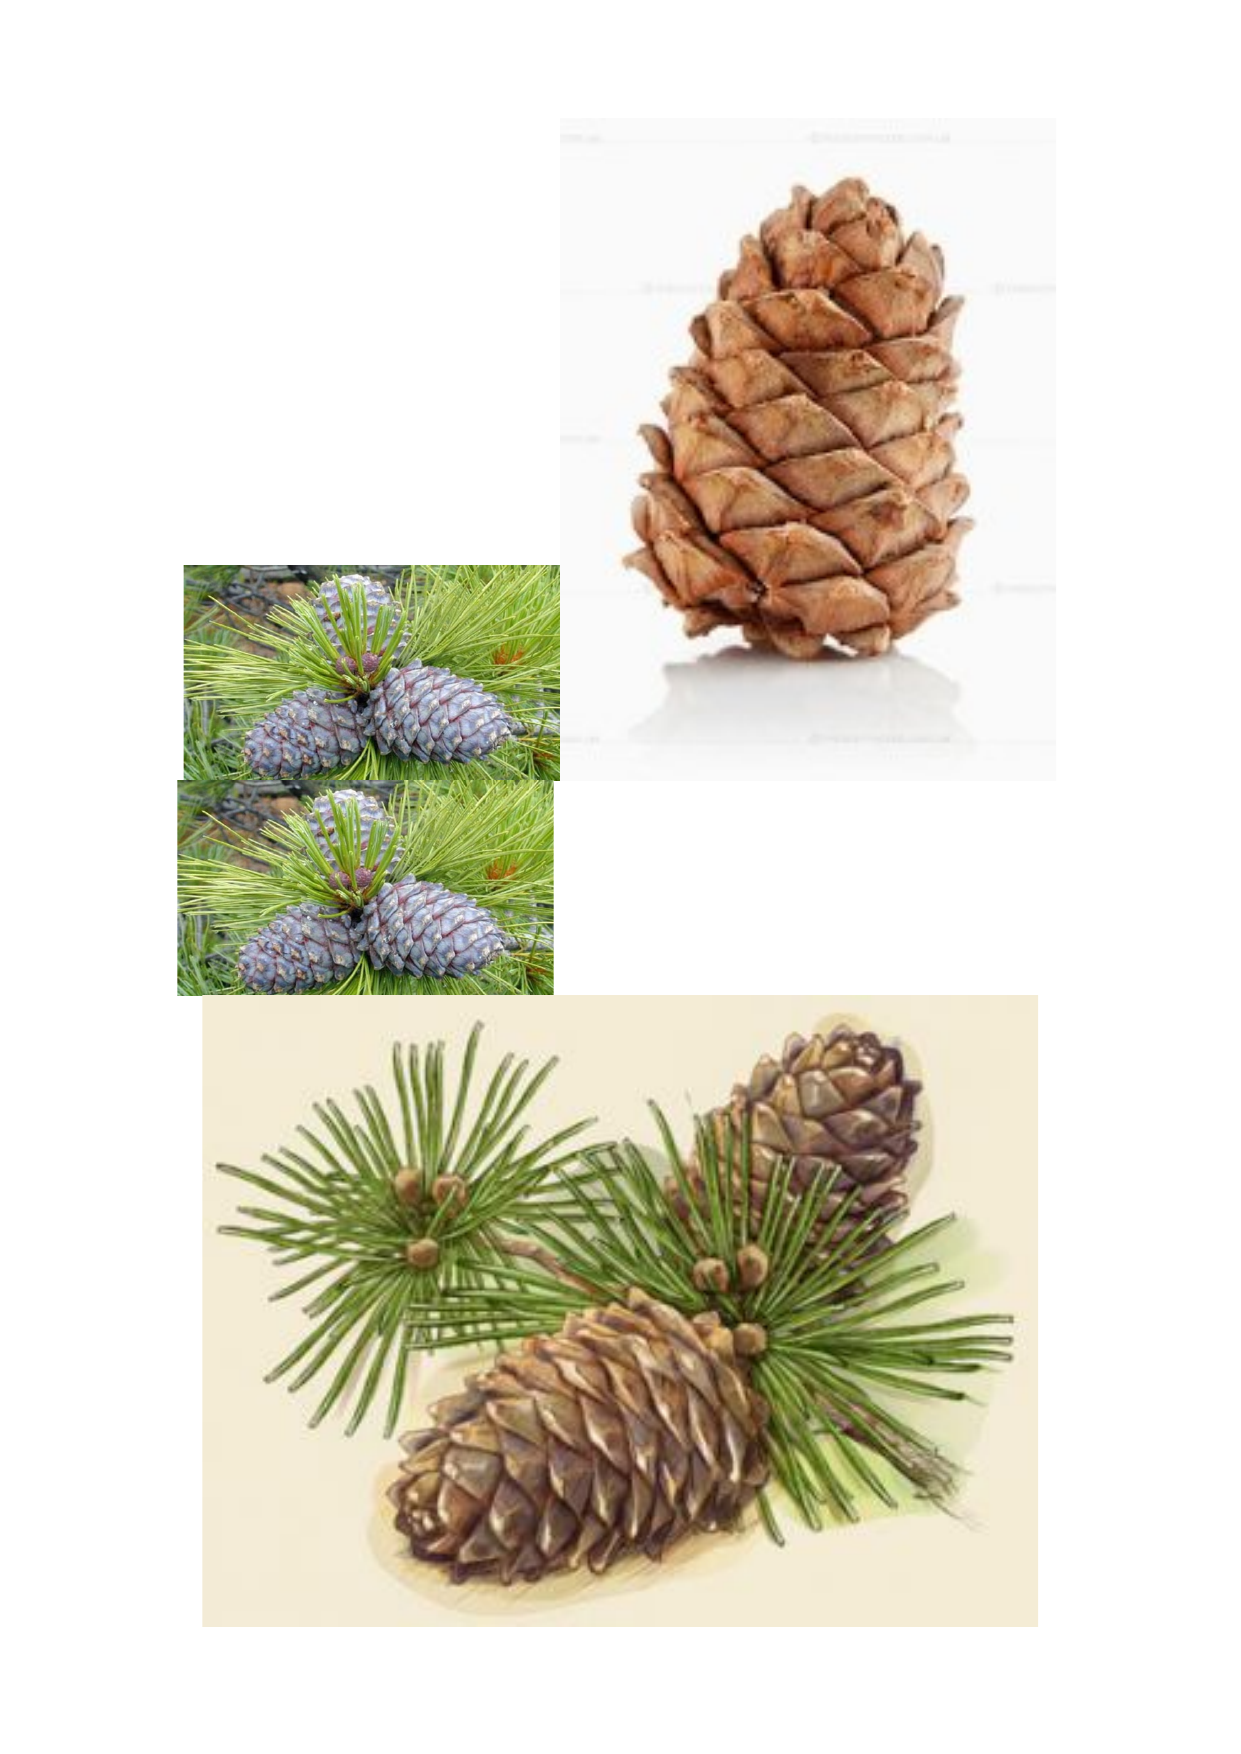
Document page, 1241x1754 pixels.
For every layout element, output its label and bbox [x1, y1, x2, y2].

picture [177, 118, 1057, 1627]
